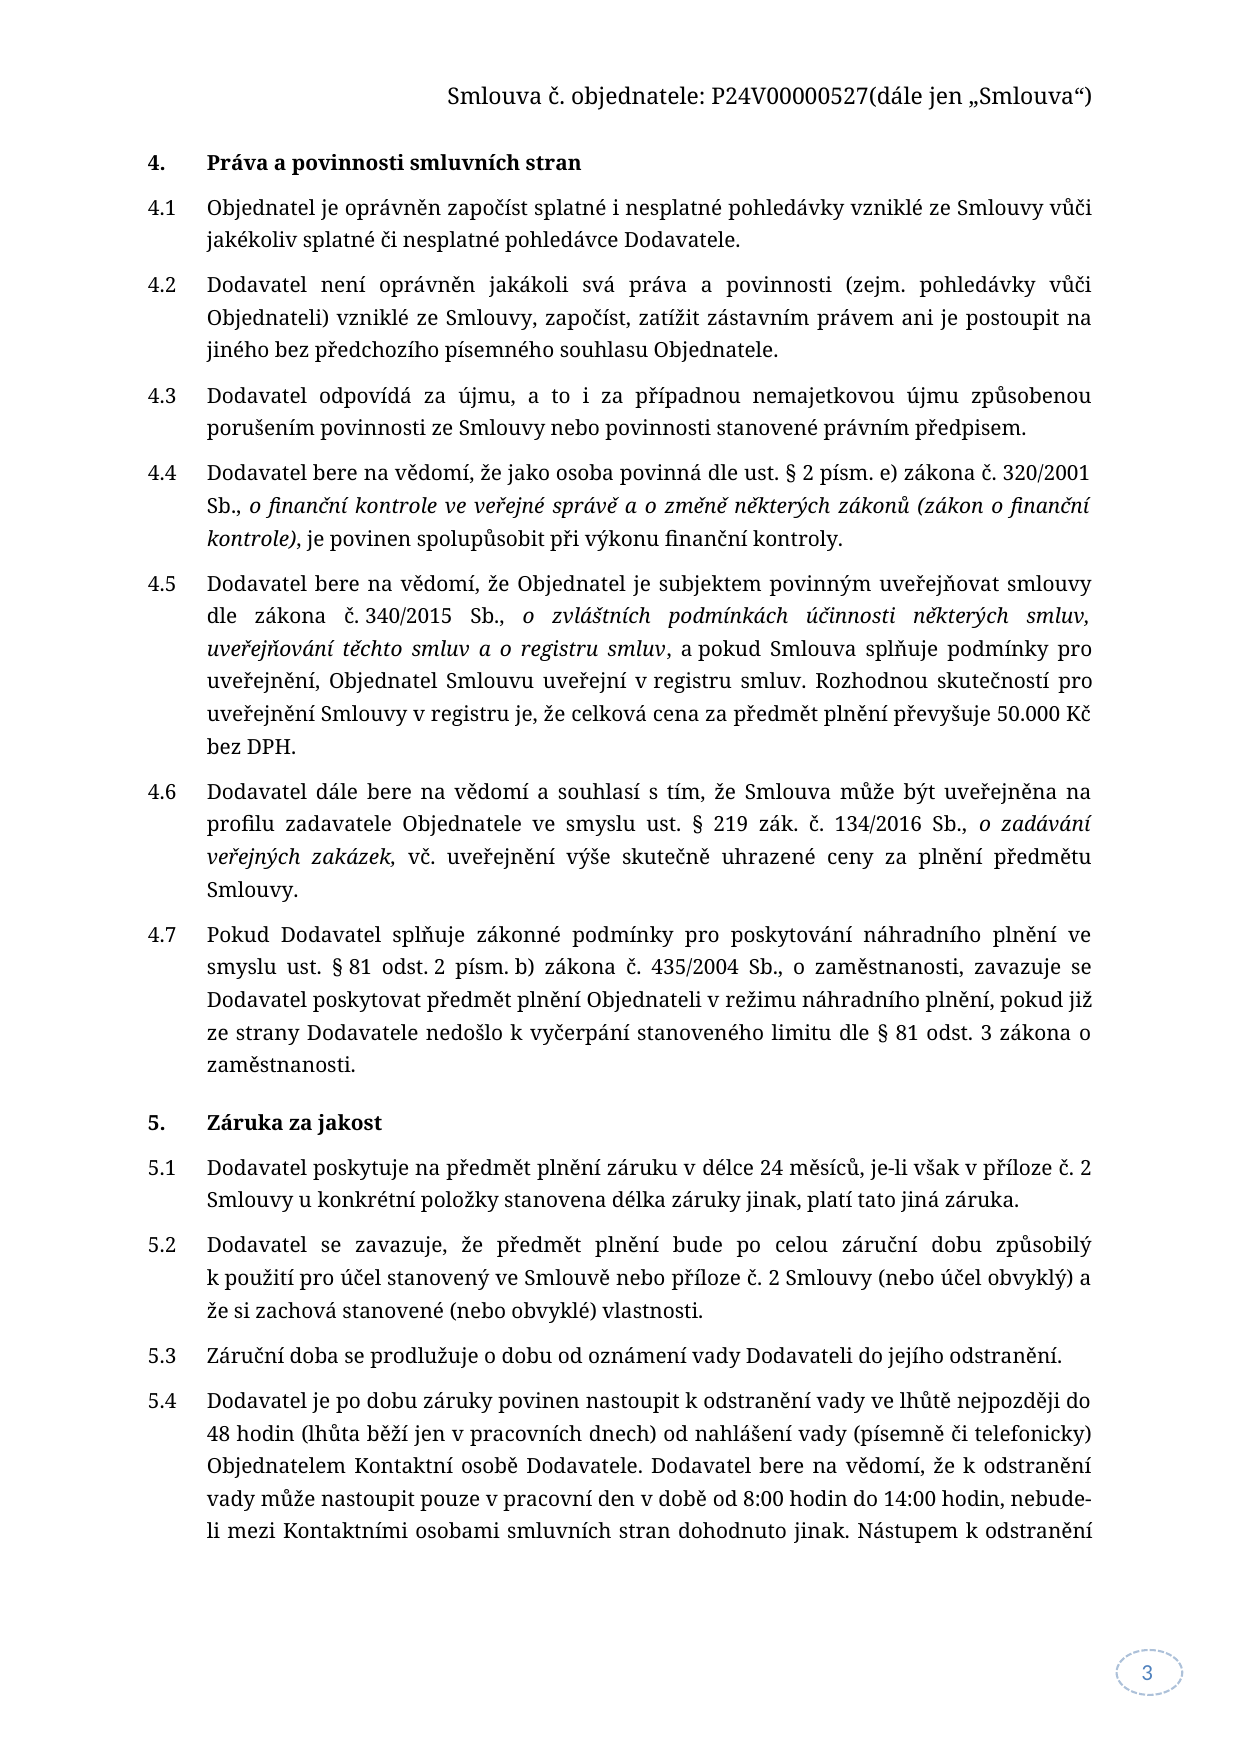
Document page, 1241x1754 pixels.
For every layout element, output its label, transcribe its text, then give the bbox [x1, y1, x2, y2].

list Práva a povinnosti smluvních stran [148, 148, 1093, 176]
list Dodavatel bere na vědomí, že jako osoba povinná dle ust. § 2 písm. e) zákona č. 320/2001 Sb., o finanční kontrole ve veřejné správě a o změně některých zákonů (zákon o finanční kontrole), je povinen spolupůsobit při výkonu finanční kontroly. [148, 458, 1093, 552]
list Dodavatel bere na vědomí, že Objednatel je subjektem povinným uveřejňovat smlouvy dle zákona č. 340/2015 Sb., o zvláštních podmínkách účinnosti některých smluv, uveřejňování těchto smluv a o registru smluv, a pokud Smlouva splňuje podmínky pro uveřejnění, Objednatel Smlouvu uveřejní v registru smluv. Rozhodnou skutečností pro uveřejnění Smlouvy v registru je, že celková cena za předmět plnění převyšuje 50.000 Kč bez DPH. [148, 569, 1093, 760]
list Dodavatel odpovídá za újmu, a to i za případnou nemajetkovou újmu způsobenou porušením povinnosti ze Smlouvy nebo povinnosti stanovené právním předpisem. [148, 381, 1093, 442]
list Pokud Dodavatel splňuje zákonné podmínky pro poskytování náhradního plnění ve smyslu ust. § 81 odst. 2 písm. b) zákona č. 435/2004 Sb., o zaměstnanosti, zavazuje se Dodavatel poskytovat předmět plnění Objednateli v režimu náhradního plnění, pokud již ze strany Dodavatele nedošlo k vyčerpání stanoveného limitu dle § 81 odst. 3 zákona o zaměstnanosti. [148, 920, 1093, 1079]
list Dodavatel není oprávněn jakákoli svá práva a povinnosti (zejm. pohledávky vůči Objednateli) vzniklé ze Smlouvy, započíst, zatížit zástavním právem ani je postoupit na jiného bez předchozího písemného souhlasu Objednatele. [148, 270, 1093, 364]
list Dodavatel poskytuje na předmět plnění záruku v délce 24 měsíců, je-li však v příloze č. 2 Smlouvy u konkrétní položky stanovena délka záruky jinak, platí tato jiná záruka. [148, 1153, 1093, 1214]
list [148, 1386, 1093, 1545]
list Objednatel je oprávněn započíst splatné i nesplatné pohledávky vzniklé ze Smlouvy vůči jakékoliv splatné či nesplatné pohledávce Dodavatele. [148, 193, 1093, 254]
list Záruka za jakost [148, 1108, 1093, 1136]
list Dodavatel dále bere na vědomí a souhlasí s tím, že Smlouva může být uveřejněna na profilu zadavatele Objednatele ve smyslu ust. § 219 zák. č. 134/2016 Sb., o zadávání veřejných zakázek, vč. uveřejnění výše skutečně uhrazené ceny za plnění předmětu Smlouvy. [148, 777, 1093, 903]
list Záruční doba se prodlužuje o dobu od oznámení vady Dodavateli do jejího odstranění. [148, 1341, 1093, 1369]
list Dodavatel se zavazuje, že předmět plnění bude po celou záruční dobu způsobilý k použití pro účel stanovený ve Smlouvě nebo příloze č. 2 Smlouvy (nebo účel obvyklý) a že si zachová stanovené (nebo obvyklé) vlastnosti. [148, 1231, 1093, 1324]
